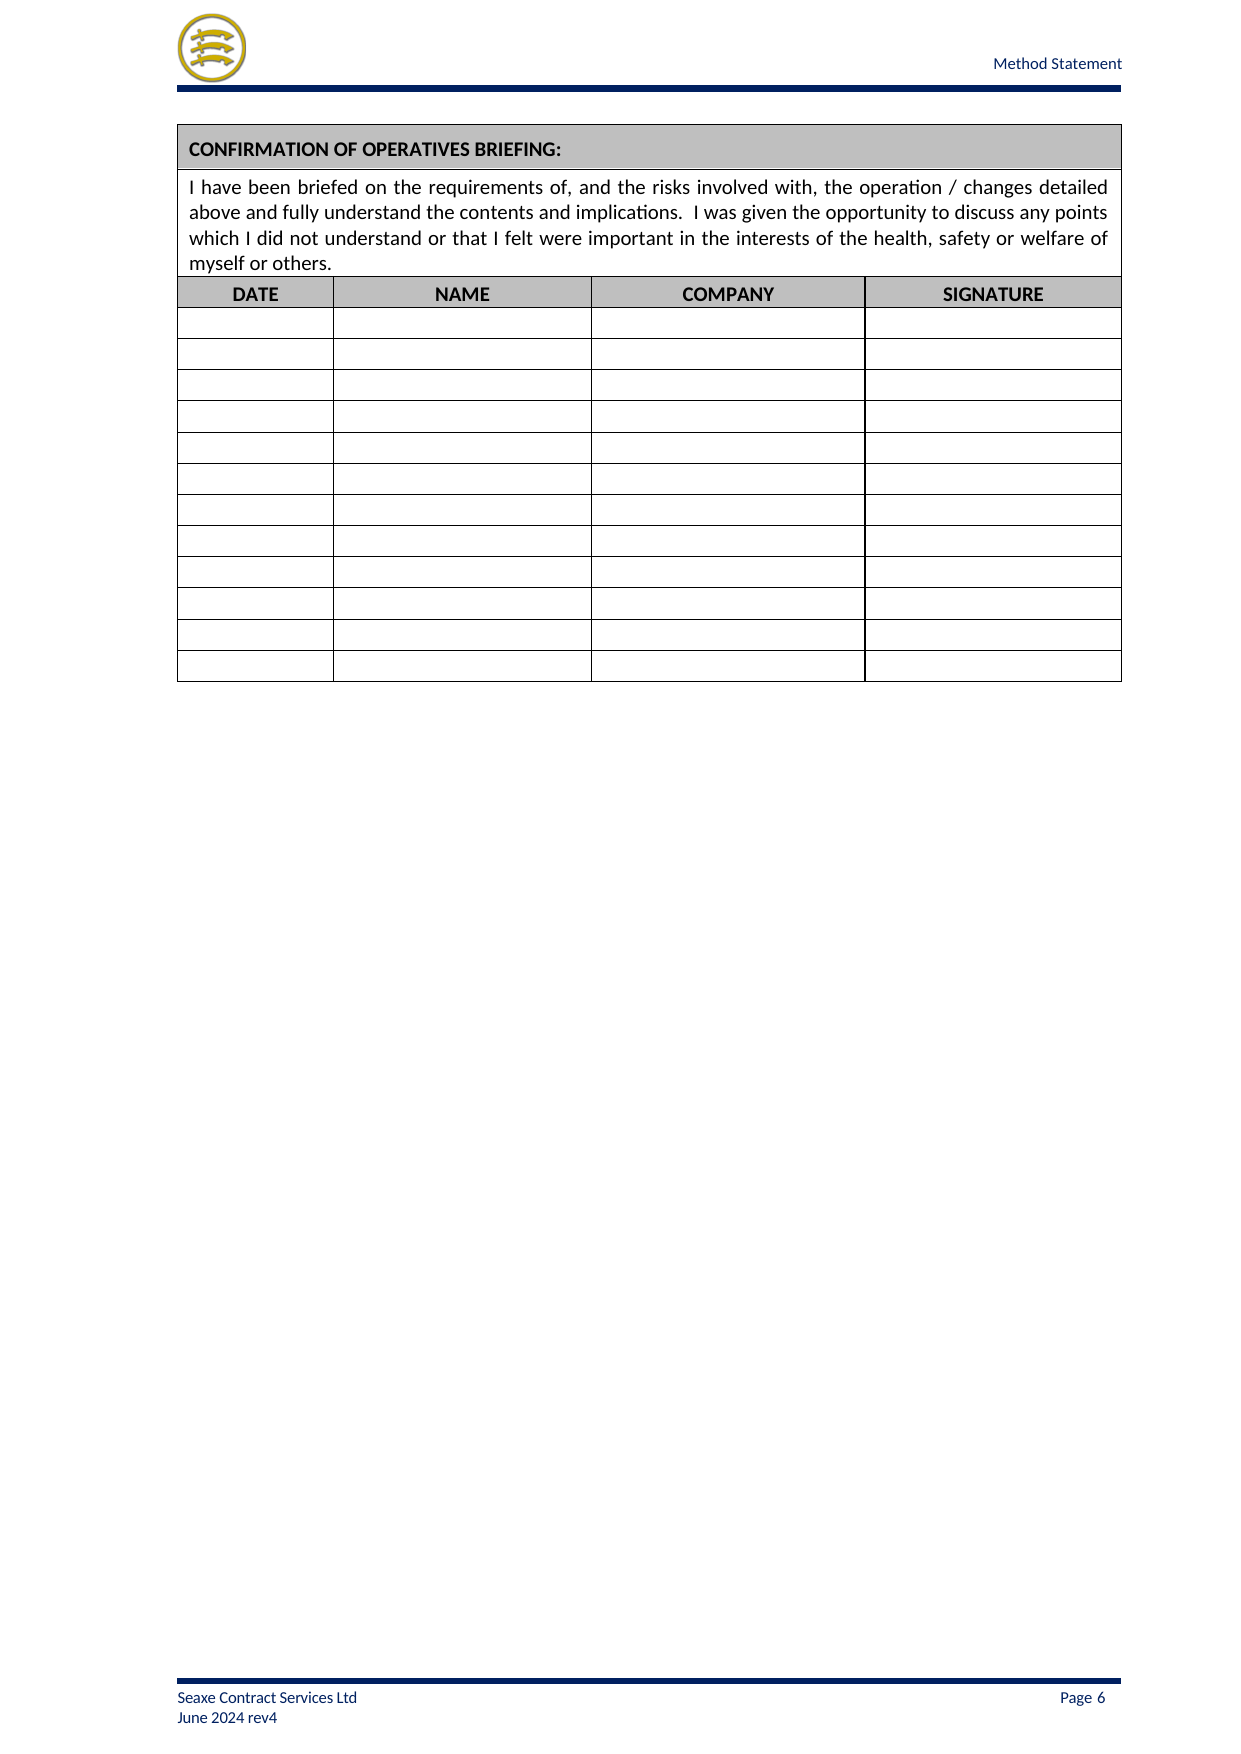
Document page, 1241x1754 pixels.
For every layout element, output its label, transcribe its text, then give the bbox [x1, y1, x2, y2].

table_cell [866, 433, 1121, 463]
table_cell [178, 308, 333, 338]
table_cell [592, 308, 864, 338]
table_cell [178, 651, 333, 681]
table_cell [592, 495, 864, 525]
table_cell [178, 370, 333, 400]
table_cell [178, 433, 333, 463]
table_cell [592, 370, 864, 400]
table_cell [178, 588, 333, 618]
table_cell COMPANY [592, 277, 864, 307]
table_cell [334, 401, 591, 432]
table_cell [866, 526, 1121, 556]
table_cell [178, 401, 333, 432]
table_cell [866, 651, 1121, 681]
table_cell [592, 588, 864, 618]
table_cell [334, 464, 591, 494]
table_cell [866, 339, 1121, 369]
table_cell [334, 620, 591, 649]
table_cell [866, 401, 1121, 432]
table_cell I have been briefed on the requirements of, and the risks involved with, the operation / changes detailed above and fully understand the contents and implications. I was given the opportunity to discuss any points which I did not understand or that I felt were important in the interests of the health, safety or welfare of myself or others. [178, 170, 1121, 276]
table_cell DATE [178, 277, 333, 307]
table_cell [334, 370, 591, 400]
table_cell [592, 557, 864, 587]
table_cell [334, 308, 591, 338]
table_cell [592, 651, 864, 681]
table_cell [592, 401, 864, 432]
table_cell [178, 620, 333, 649]
table_cell [178, 557, 333, 587]
table_cell [178, 464, 333, 494]
table_cell [334, 339, 591, 369]
table_cell [866, 495, 1121, 525]
table_cell [592, 464, 864, 494]
picture [177, 13, 247, 83]
table_cell [178, 339, 333, 369]
table_cell [592, 620, 864, 649]
table_cell [866, 464, 1121, 494]
table_cell [334, 433, 591, 463]
table_cell [866, 620, 1121, 649]
table_cell [592, 339, 864, 369]
table_cell [592, 526, 864, 556]
table_cell [592, 433, 864, 463]
table_cell [334, 526, 591, 556]
table_cell [866, 308, 1121, 338]
table_cell CONFIRMATION OF OPERATIVES BRIEFING: [178, 125, 1121, 168]
table_cell [866, 588, 1121, 618]
table_cell [334, 557, 591, 587]
table_cell [178, 495, 333, 525]
table_cell NAME [334, 277, 591, 307]
table_cell [866, 557, 1121, 587]
table_cell [866, 370, 1121, 400]
table_cell [334, 495, 591, 525]
table_cell [334, 651, 591, 681]
table_cell [178, 526, 333, 556]
table_cell [334, 588, 591, 618]
table_cell SIGNATURE [866, 277, 1121, 307]
